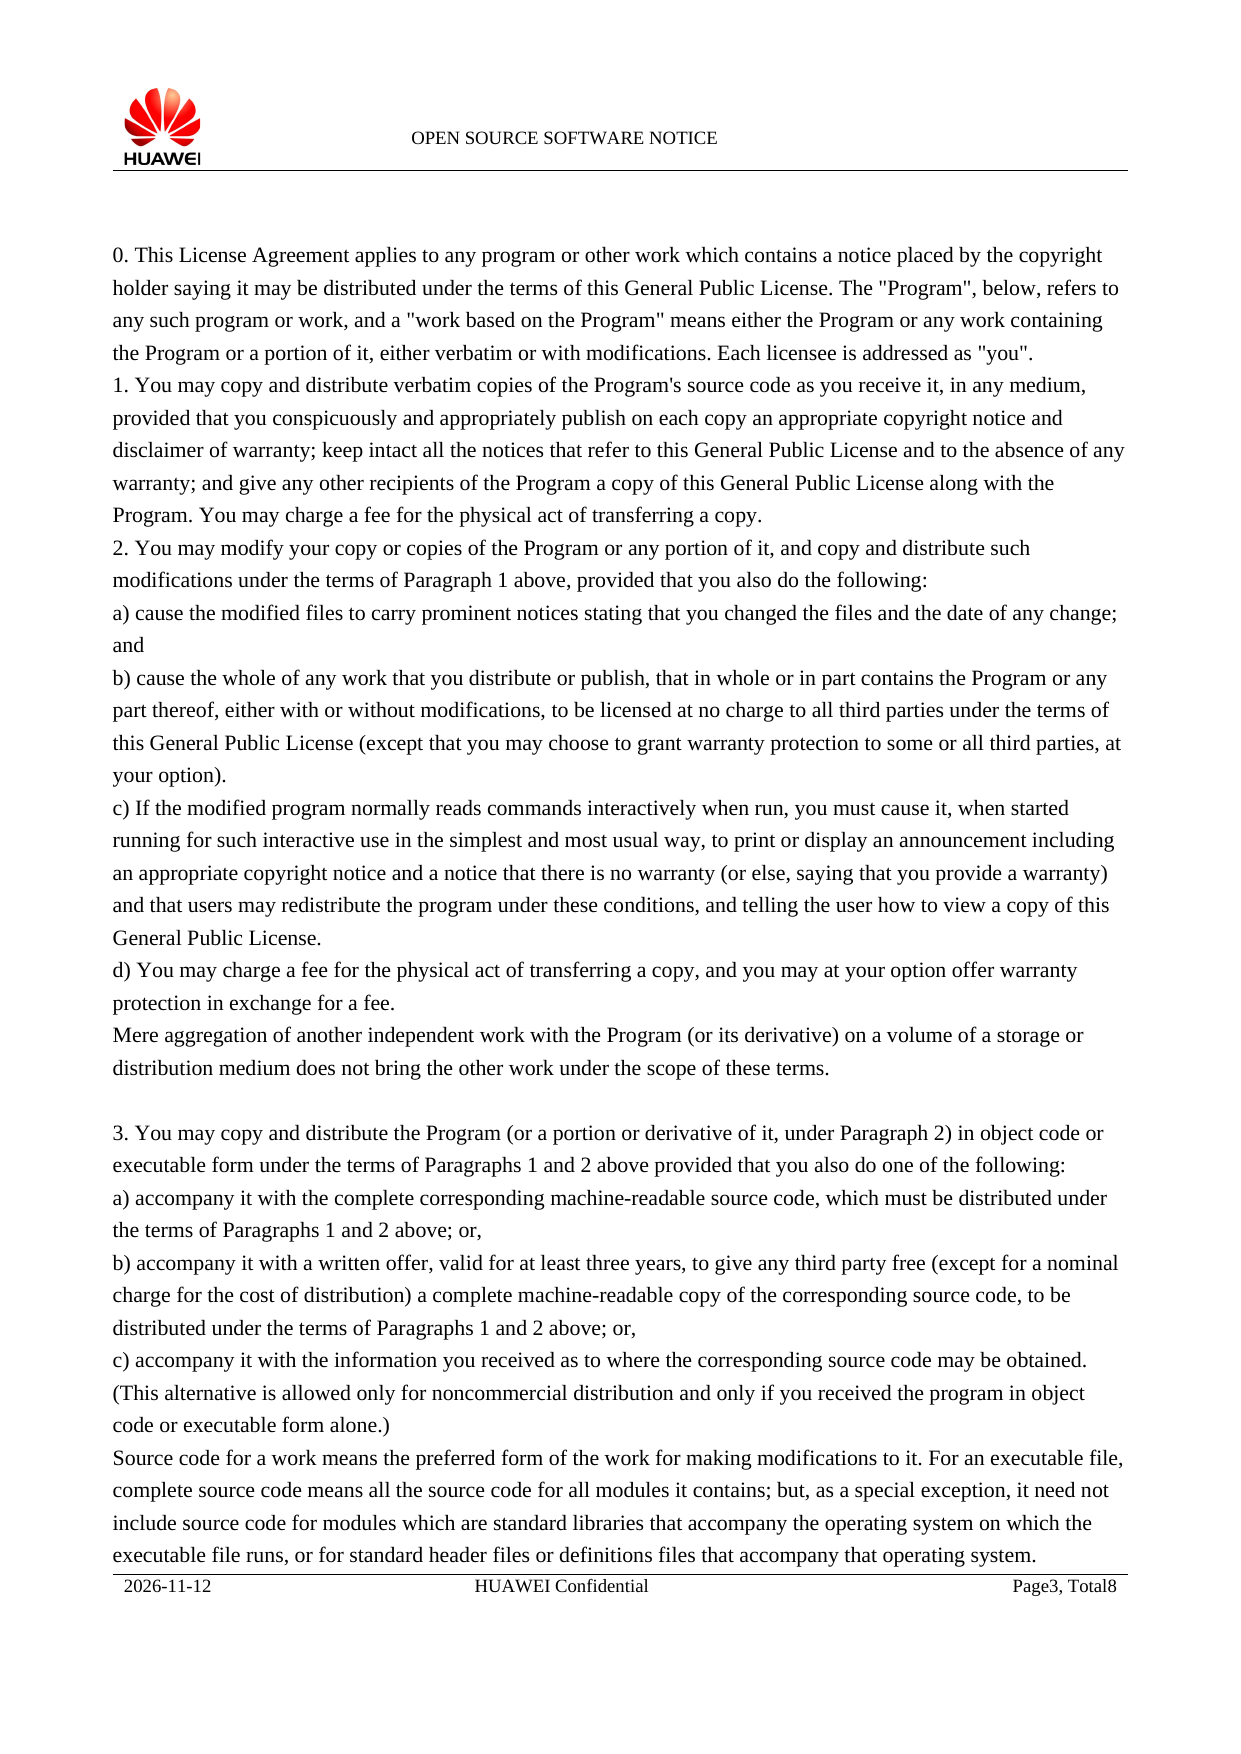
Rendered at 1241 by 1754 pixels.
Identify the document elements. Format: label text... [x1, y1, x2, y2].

picture [124, 88, 201, 165]
